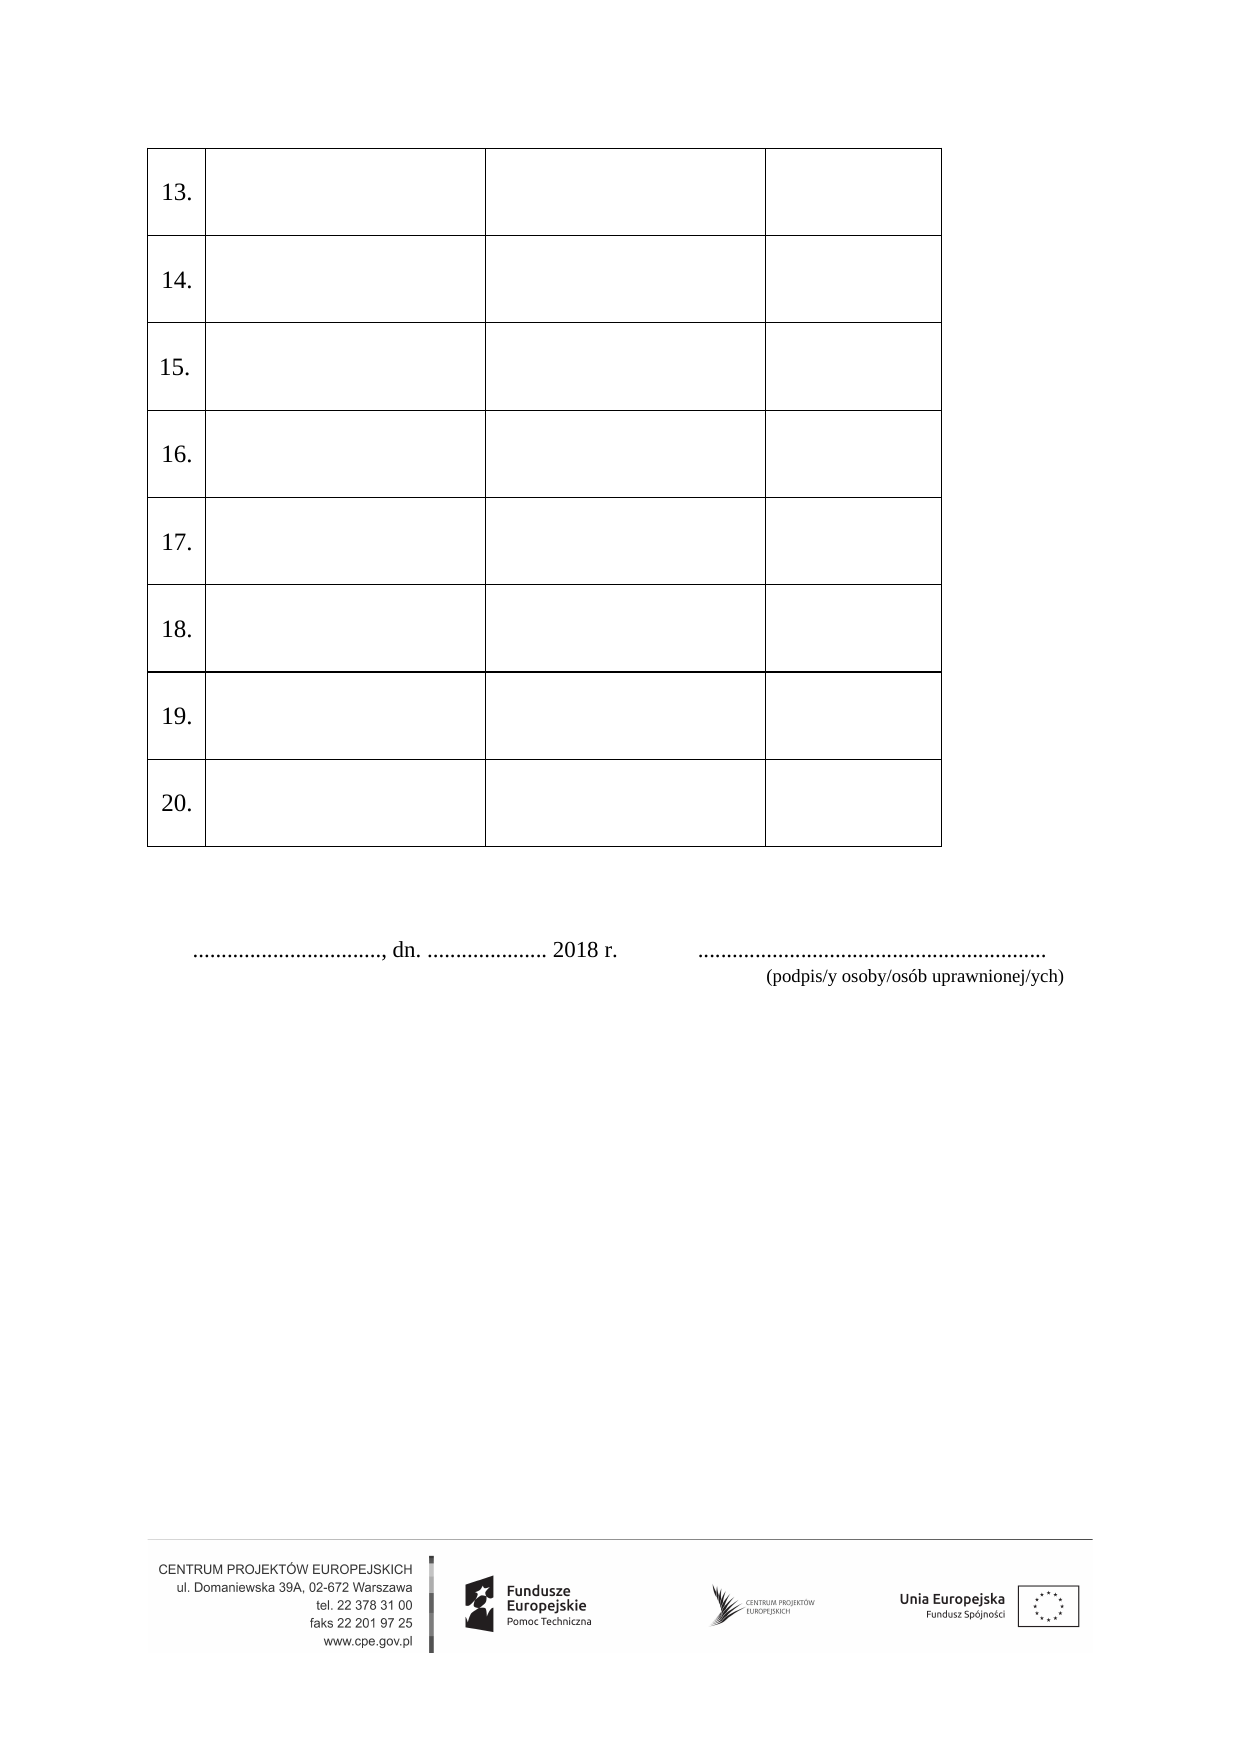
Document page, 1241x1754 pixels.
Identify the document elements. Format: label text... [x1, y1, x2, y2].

table_cell [766, 585, 941, 671]
table_cell 13. [148, 149, 205, 235]
table_cell 15. [148, 323, 205, 409]
table_cell 19. [148, 673, 205, 759]
picture [147, 1539, 1093, 1653]
table_cell [486, 585, 765, 671]
table_cell [486, 673, 765, 759]
table_cell [766, 236, 941, 322]
table_cell [206, 585, 485, 671]
table_cell [206, 498, 485, 584]
table_cell [486, 236, 765, 322]
text (podpis/y osoby/osób uprawnionej/ych) [738, 963, 1093, 988]
table_cell [766, 323, 941, 409]
table_cell 16. [148, 411, 205, 497]
table_cell 18. [148, 585, 205, 671]
table_cell [766, 498, 941, 584]
table_cell [206, 149, 485, 235]
table_cell [766, 149, 941, 235]
table_cell [486, 149, 765, 235]
table_cell 20. [148, 760, 205, 846]
table_cell 17. [148, 498, 205, 584]
table_cell [206, 411, 485, 497]
table_cell 14. [148, 236, 205, 322]
text ................................., dn. ..................... 2018 r. ............................................................. [148, 938, 1093, 963]
table_cell [206, 323, 485, 409]
table_cell [766, 760, 941, 846]
table_cell [486, 760, 765, 846]
table_cell [486, 323, 765, 409]
table_cell [486, 498, 765, 584]
table_cell [766, 411, 941, 497]
table_cell [206, 236, 485, 322]
table_cell [206, 673, 485, 759]
table_cell [486, 411, 765, 497]
table_cell [766, 673, 941, 759]
table_cell [206, 760, 485, 846]
